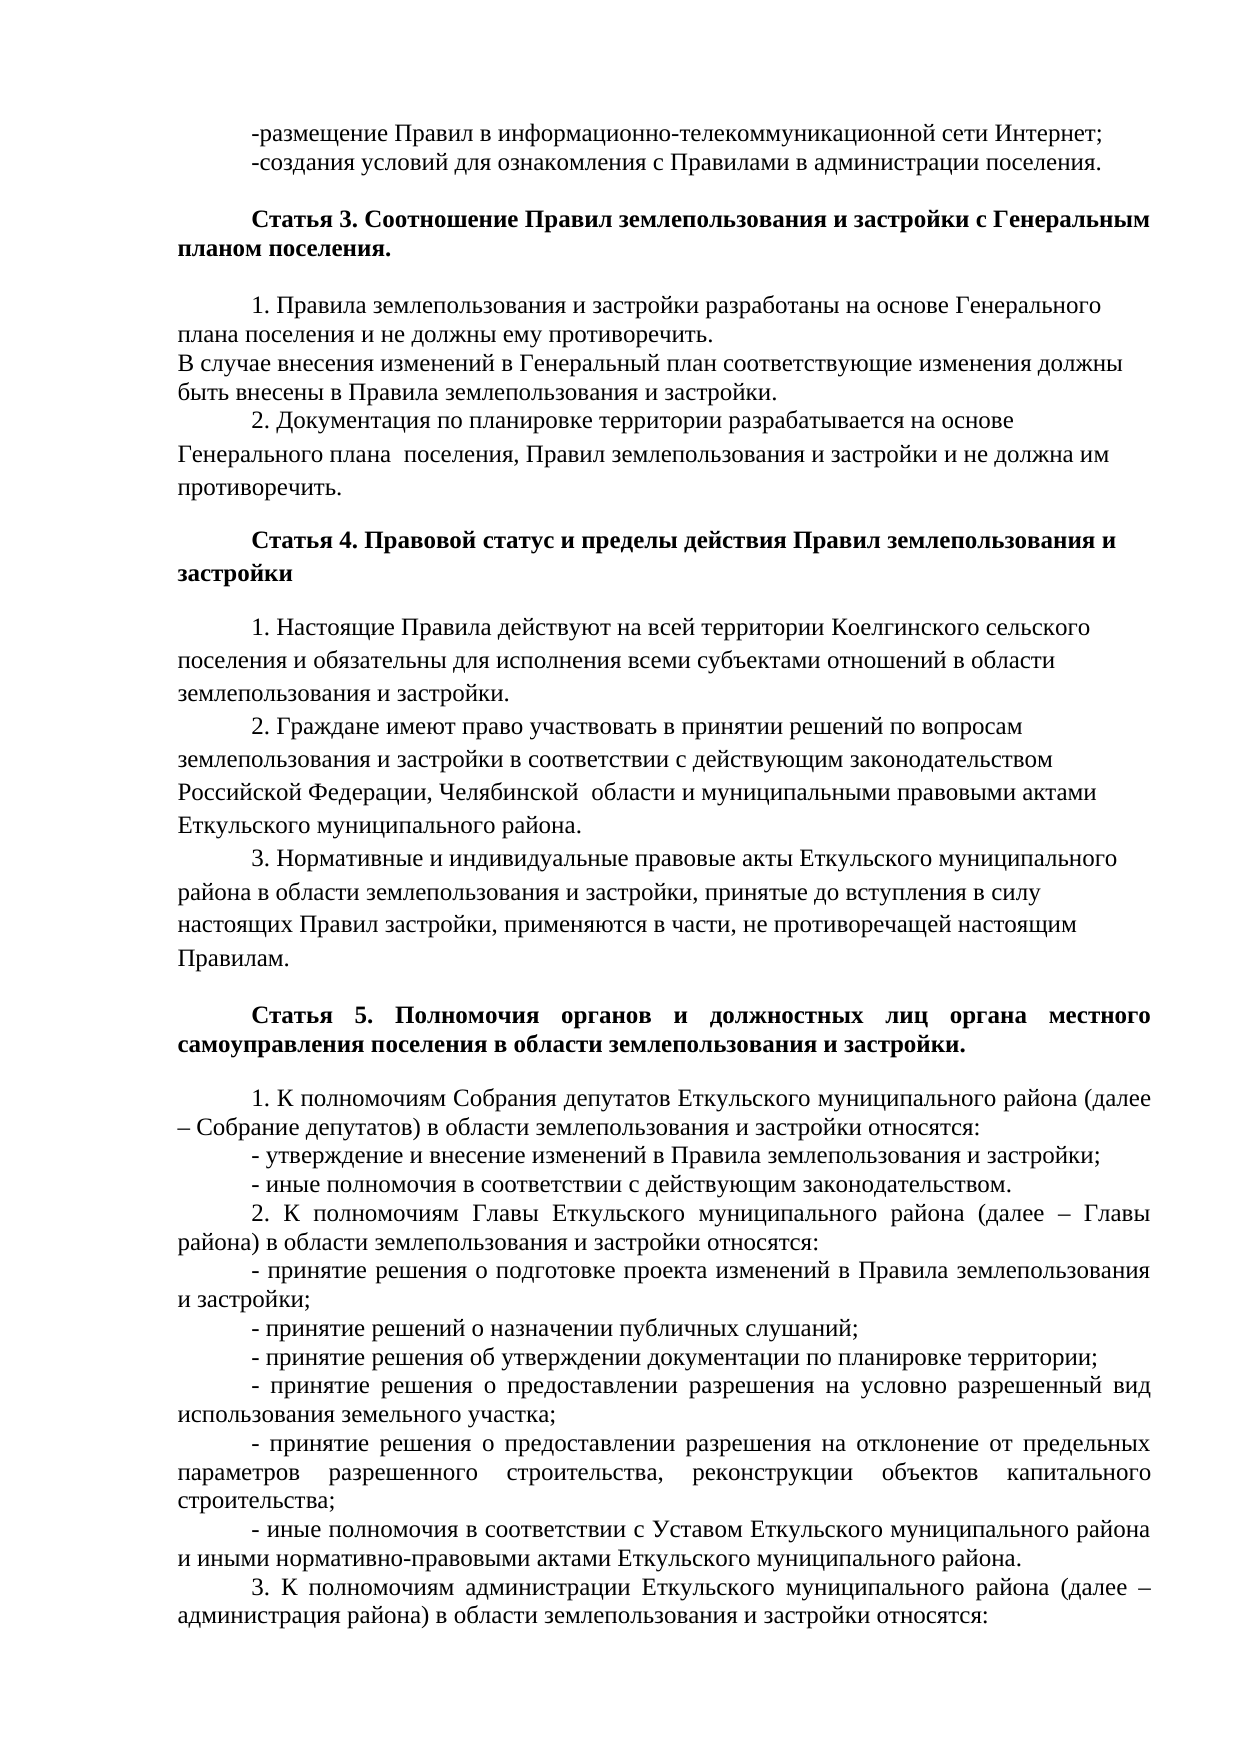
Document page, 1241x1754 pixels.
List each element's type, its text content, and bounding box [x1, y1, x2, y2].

text - принятие решения о подготовке проекта изменений в Правила землепользования и застройки; [177, 1256, 1152, 1313]
text -размещение Правил в информационно-телекоммуникационной сети Интернет; [251, 118, 1152, 147]
text - иные полномочия в соответствии с действующим законодательством. [177, 1169, 1152, 1198]
text 3. К полномочиям администрации Еткульского муниципального района (далее – администрация района) в области землепользования и застройки относятся: [177, 1572, 1152, 1629]
text Статья 3. Соотношение Правил землепользования и застройки с Генеральным планом поселения. [177, 204, 1152, 262]
text - утверждение и внесение изменений в Правила землепользования и застройки; [177, 1141, 1152, 1169]
text - принятие решений о назначении публичных слушаний; [177, 1313, 1152, 1342]
text - иные полномочия в соответствии с Уставом Еткульского муниципального района и иными нормативно-правовыми актами Еткульского муниципального района. [177, 1514, 1152, 1572]
text - принятие решения об утверждении документации по планировке территории; [177, 1342, 1152, 1371]
text 1. К полномочиям Собрания депутатов Еткульского муниципального района (далее – Собрание депутатов) в области землепользования и застройки относятся: [177, 1083, 1152, 1141]
text В случае внесения изменений в Генеральный план соответствующие изменения должны быть внесены в Правила землепользования и застройки. [177, 348, 1152, 406]
text Статья 4. Правовой статус и пределы действия Правил землепользования и застройки [177, 526, 1152, 587]
text -создания условий для ознакомления с Правилами в администрации поселения. [251, 147, 1152, 176]
text 2. Документация по планировке территории разрабатывается на основе Генерального плана поселения, Правил землепользования и застройки и не должна им противоречить. [177, 406, 1152, 500]
text 1. Настоящие Правила действуют на всей территории Коелгинского сельского поселения и обязательны для исполнения всеми субъектами отношений в области землепользования и застройки. [177, 612, 1152, 707]
text 2. Граждане имеют право участвовать в принятии решений по вопросам землепользования и застройки в соответствии с действующим законодательством Российской Федерации, Челябинской области и муниципальными правовыми актами Еткульского муниципального района. [177, 711, 1152, 839]
text 2. К полномочиям Главы Еткульского муниципального района (далее – Главы района) в области землепользования и застройки относятся: [177, 1198, 1152, 1256]
text - принятие решения о предоставлении разрешения на отклонение от предельных параметров разрешенного строительства, реконструкции объектов капитального строительства; [177, 1428, 1152, 1514]
list Статья 5. Полномочия органов и должностных лиц органа местного самоуправления поселения в области землепользования и застройки. [177, 1001, 1152, 1058]
text 3. Нормативные и индивидуальные правовые акты Еткульского муниципального района в области землепользования и застройки, принятые до вступления в силу настоящих Правил застройки, применяются в части, не противоречащей настоящим Правилам. [177, 843, 1152, 971]
text 1. Правила землепользования и застройки разработаны на основе Генерального плана поселения и не должны ему противоречить. [177, 291, 1152, 348]
text - принятие решения о предоставлении разрешения на условно разрешенный вид использования земельного участка; [177, 1371, 1152, 1428]
